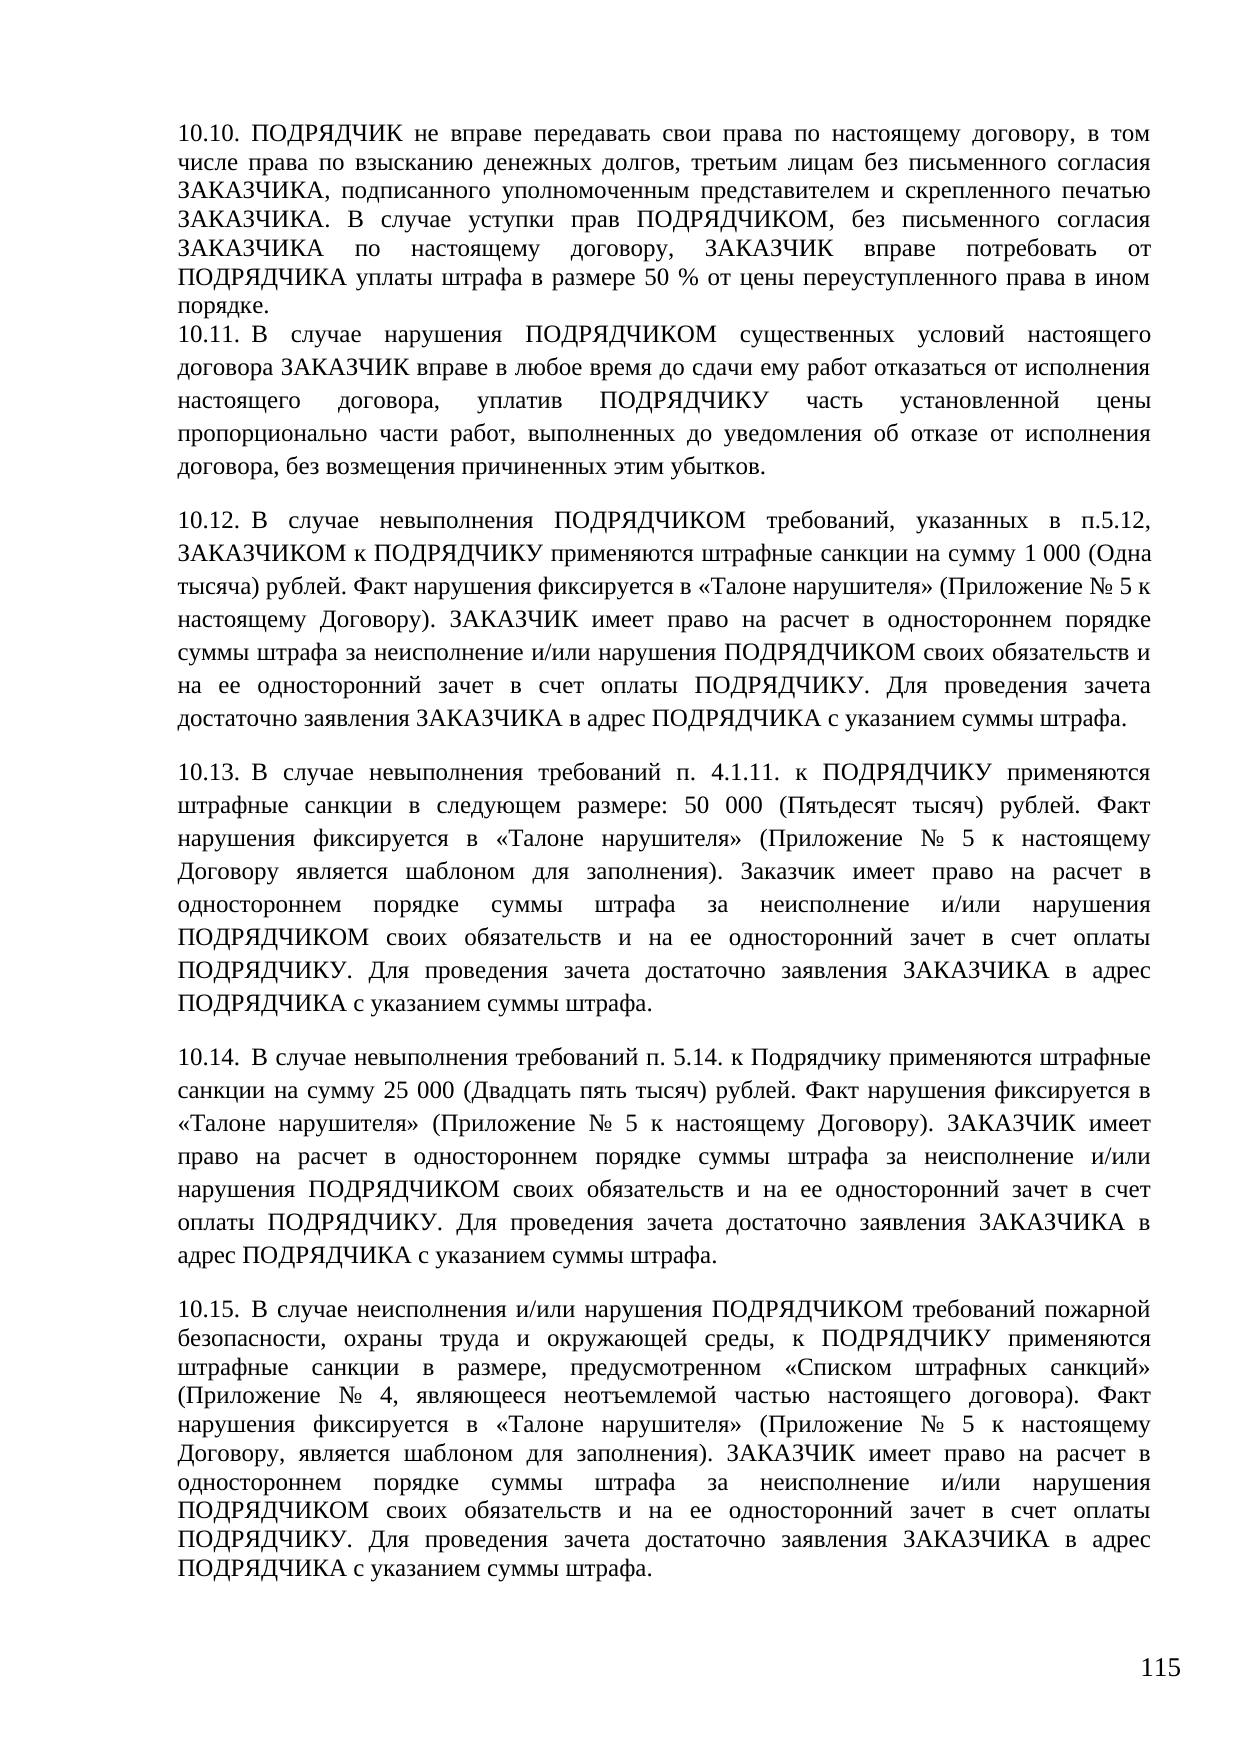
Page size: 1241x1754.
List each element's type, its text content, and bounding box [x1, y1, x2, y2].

list В случае неисполнения и/или нарушения ПОДРЯДЧИКОМ требований пожарной безопасности, охраны труда и окружающей среды, к ПОДРЯДЧИКУ применяются штрафные санкции в размере, предусмотренном «Списком штрафных санкций» (Приложение № 4, являющееся неотъемлемой частью настоящего договора). Факт нарушения фиксируется в «Талоне нарушителя» (Приложение № 5 к настоящему Договору, является шаблоном для заполнения). ЗАКАЗЧИК имеет право на расчет в одностороннем порядке суммы штрафа за неисполнение и/или нарушения ПОДРЯДЧИКОМ своих обязательств и на ее односторонний зачет в счет оплаты ПОДРЯДЧИКУ. Для проведения зачета достаточно заявления ЗАКАЗЧИКА в адрес ПОДРЯДЧИКА с указанием суммы штрафа. [177, 1294, 1152, 1582]
list В случае нарушения ПОДРЯДЧИКОМ существенных условий настоящего договора ЗАКАЗЧИК вправе в любое время до сдачи ему работ отказаться от исполнения настоящего договора, уплатив ПОДРЯДЧИКУ часть установленной цены пропорционально части работ, выполненных до уведомления об отказе от исполнения договора, без возмещения причиненных этим убытков. [177, 319, 1152, 480]
list В случае невыполнения ПОДРЯДЧИКОМ требований, указанных в п.5.12, ЗАКАЗЧИКОМ к ПОДРЯДЧИКУ применяются штрафные санкции на сумму 1 000 (Одна тысяча) рублей. Факт нарушения фиксируется в «Талоне нарушителя» (Приложение № 5 к настоящему Договору). ЗАКАЗЧИК имеет право на расчет в одностороннем порядке суммы штрафа за неисполнение и/или нарушения ПОДРЯДЧИКОМ своих обязательств и на ее односторонний зачет в счет оплаты ПОДРЯДЧИКУ. Для проведения зачета достаточно заявления ЗАКАЗЧИКА в адрес ПОДРЯДЧИКА с указанием суммы штрафа. [177, 505, 1152, 732]
list В случае невыполнения требований п. 5.14. к Подрядчику применяются штрафные санкции на сумму 25 000 (Двадцать пять тысяч) рублей. Факт нарушения фиксируется в «Талоне нарушителя» (Приложение № 5 к настоящему Договору). ЗАКАЗЧИК имеет право на расчет в одностороннем порядке суммы штрафа за неисполнение и/или нарушения ПОДРЯДЧИКОМ своих обязательств и на ее односторонний зачет в счет оплаты ПОДРЯДЧИКУ. Для проведения зачета достаточно заявления ЗАКАЗЧИКА в адрес ПОДРЯДЧИКА с указанием суммы штрафа. [177, 1042, 1152, 1269]
list ПОДРЯДЧИК не вправе передавать свои права по настоящему договору, в том числе права по взысканию денежных долгов, третьим лицам без письменного согласия ЗАКАЗЧИКА, подписанного уполномоченным представителем и скрепленного печатью ЗАКАЗЧИКА. В случае уступки прав ПОДРЯДЧИКОМ, без письменного согласия ЗАКАЗЧИКА по настоящему договору, ЗАКАЗЧИК вправе потребовать от ПОДРЯДЧИКА уплаты штрафа в размере 50 % от цены переуступленного права в ином порядке. [177, 118, 1152, 319]
list В случае невыполнения требований п. 4.1.11. к ПОДРЯДЧИКУ применяются штрафные санкции в следующем размере: 50 000 (Пятьдесят тысяч) рублей. Факт нарушения фиксируется в «Талоне нарушителя» (Приложение № 5 к настоящему Договору является шаблоном для заполнения). Заказчик имеет право на расчет в одностороннем порядке суммы штрафа за неисполнение и/или нарушения ПОДРЯДЧИКОМ своих обязательств и на ее односторонний зачет в счет оплаты ПОДРЯДЧИКУ. Для проведения зачета достаточно заявления ЗАКАЗЧИКА в адрес ПОДРЯДЧИКА с указанием суммы штрафа. [177, 757, 1152, 1017]
